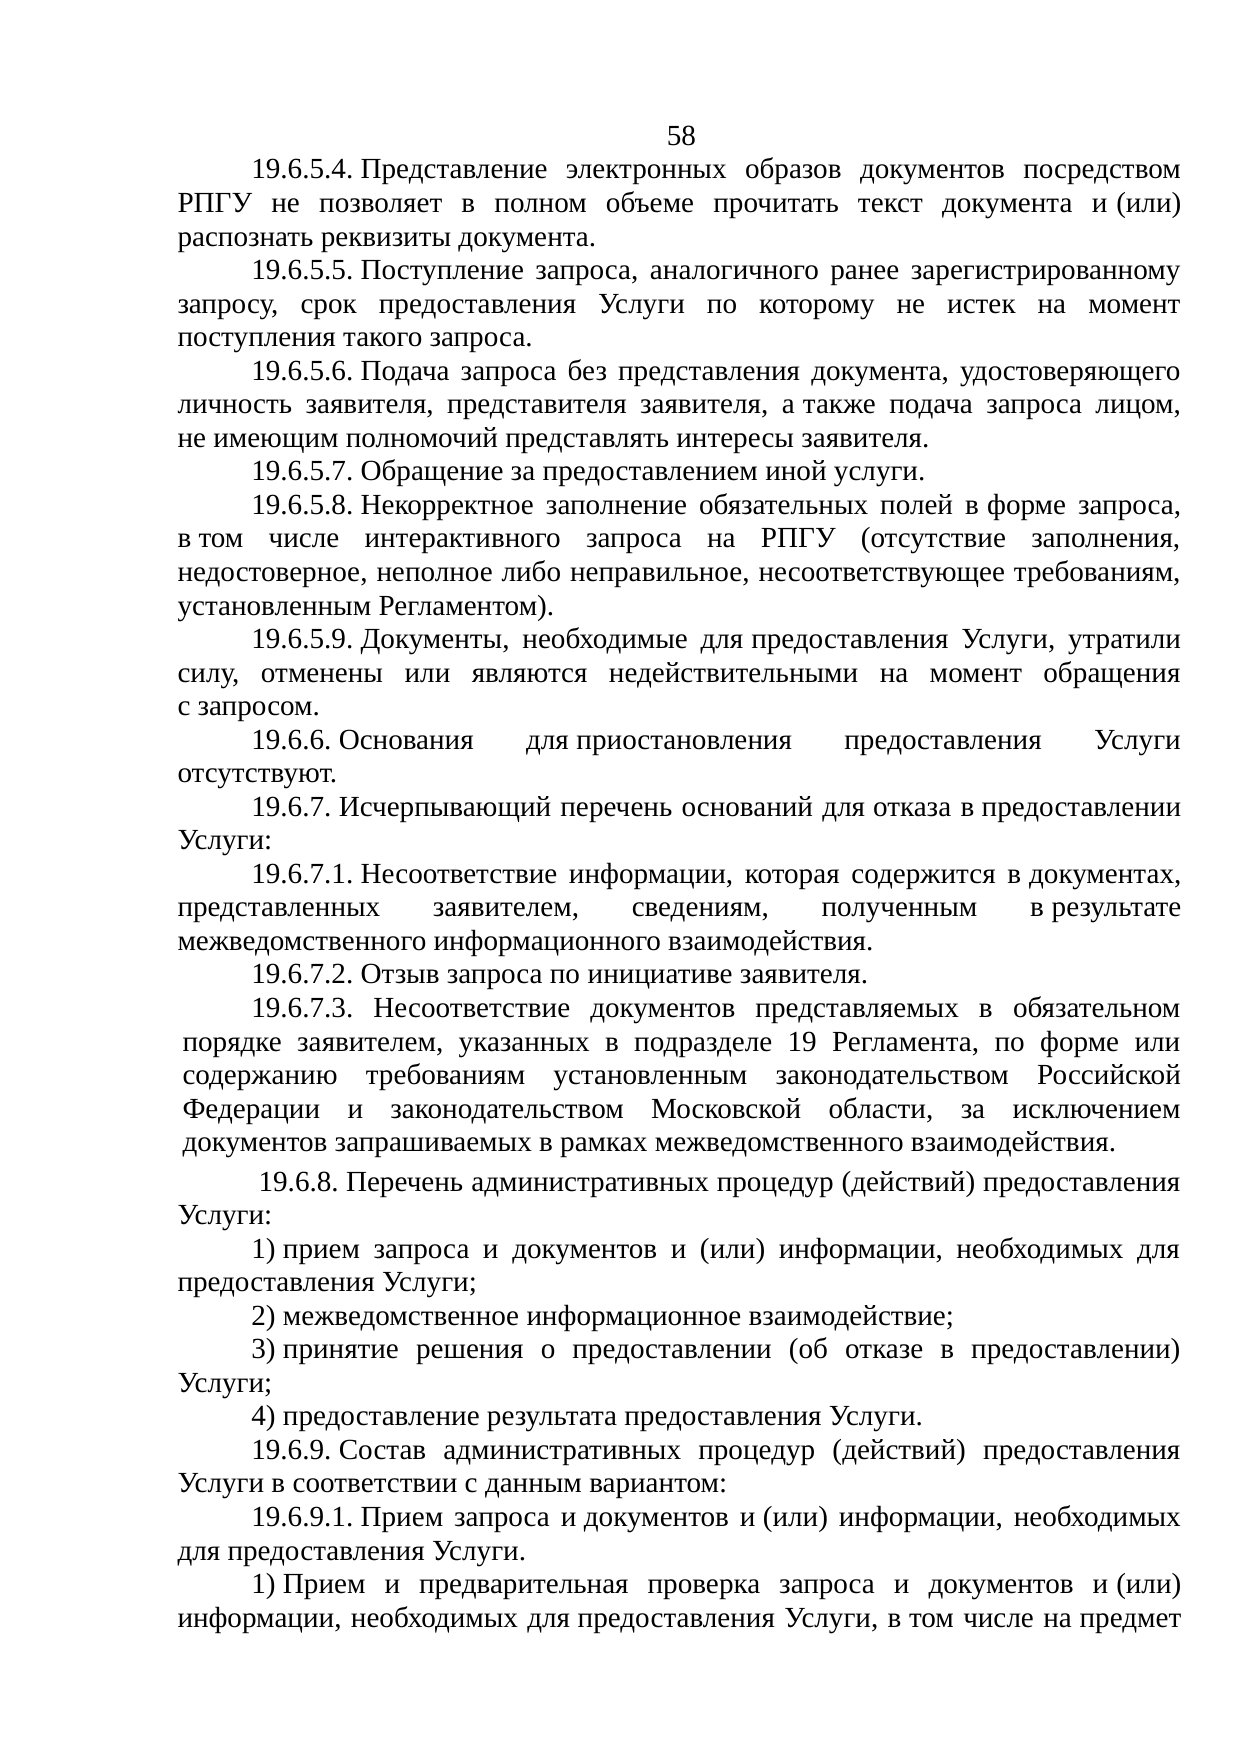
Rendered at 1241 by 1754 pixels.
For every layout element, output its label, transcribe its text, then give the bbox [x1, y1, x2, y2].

text 19.6.5.9. Документы, необходимые для предоставления Услуги, утратили силу, отменены или являются недействительными на момент обращения с запросом. [177, 621, 1181, 722]
text 19.6.5.6. Подача запроса без представления документа, удостоверяющего личность заявителя, представителя заявителя, а также подача запроса лицом, не имеющим полномочий представлять интересы заявителя. [177, 353, 1181, 453]
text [177, 1566, 1181, 1633]
text 19.6.5.5. Поступление запроса, аналогичного ранее зарегистрированному запросу, срок предоставления Услуги по которому не истек на момент поступления такого запроса. [177, 252, 1181, 353]
text 4) предоставление результата предоставления Услуги. [177, 1398, 1181, 1432]
text 19.6.8. Перечень административных процедур (действий) предоставления Услуги: [177, 1164, 1181, 1231]
text 19.6.5.4. Представление электронных образов документов посредством РПГУ не позволяет в полном объеме прочитать текст документа и (или) распознать реквизиты документа. [177, 152, 1181, 252]
text 3) принятие решения о предоставлении (об отказе в предоставлении) Услуги; [177, 1331, 1181, 1398]
text 2) межведомственное информационное взаимодействие; [177, 1298, 1181, 1331]
text 1) прием запроса и документов и (или) информации, необходимых для предоставления Услуги; [177, 1231, 1181, 1298]
text 19.6.7.3. Несоответствие документов представляемых в обязательном порядке заявителем, указанных в подразделе 19 Регламента, по форме или содержанию требованиям установленным законодательством Российской Федерации и законодательством Московской области, за исключением документов запрашиваемых в рамках межведомственного взаимодействия. [182, 990, 1181, 1158]
text 19.6.7. Исчерпывающий перечень оснований для отказа в предоставлении Услуги: [177, 789, 1181, 856]
text 19.6.9.1. Прием запроса и документов и (или) информации, необходимых для предоставления Услуги. [177, 1499, 1181, 1566]
text 19.6.7.1. Несоответствие информации, которая содержится в документах, представленных заявителем, сведениям, полученным в результате межведомственного информационного взаимодействия. [177, 856, 1181, 957]
text 19.6.6. Основания для приостановления предоставления Услуги отсутствуют. [177, 722, 1181, 789]
text 19.6.5.7. Обращение за предоставлением иной услуги. [177, 453, 1181, 487]
text 19.6.5.8. Некорректное заполнение обязательных полей в форме запроса, в том числе интерактивного запроса на РПГУ (отсутствие заполнения, недостоверное, неполное либо неправильное, несоответствующее требованиям, установленным Регламентом). [177, 487, 1181, 621]
text 19.6.9. Состав административных процедур (действий) предоставления Услуги в соответствии с данным вариантом: [177, 1432, 1181, 1499]
text 19.6.7.2. Отзыв запроса по инициативе заявителя. [177, 957, 1181, 990]
